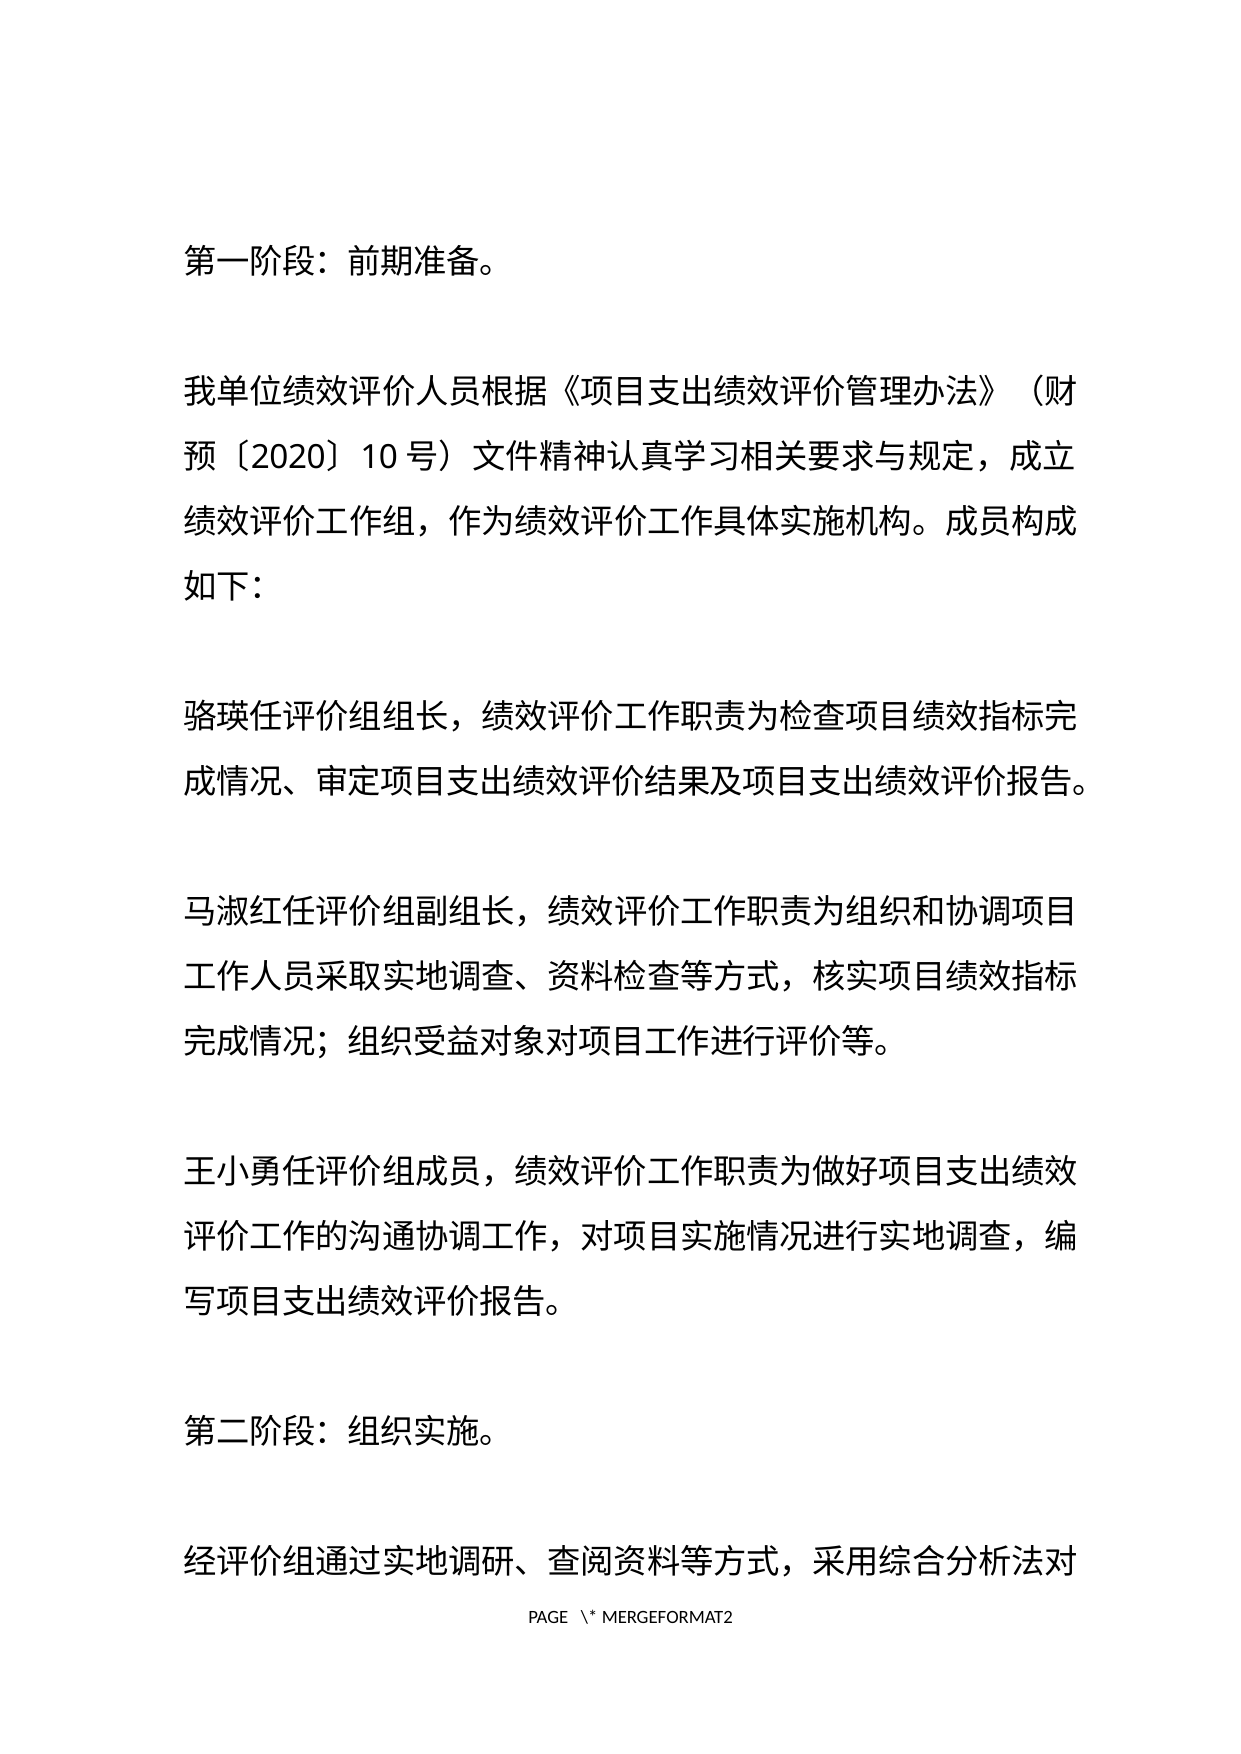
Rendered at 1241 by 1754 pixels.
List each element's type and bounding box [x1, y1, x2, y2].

text [183, 162, 1078, 1592]
